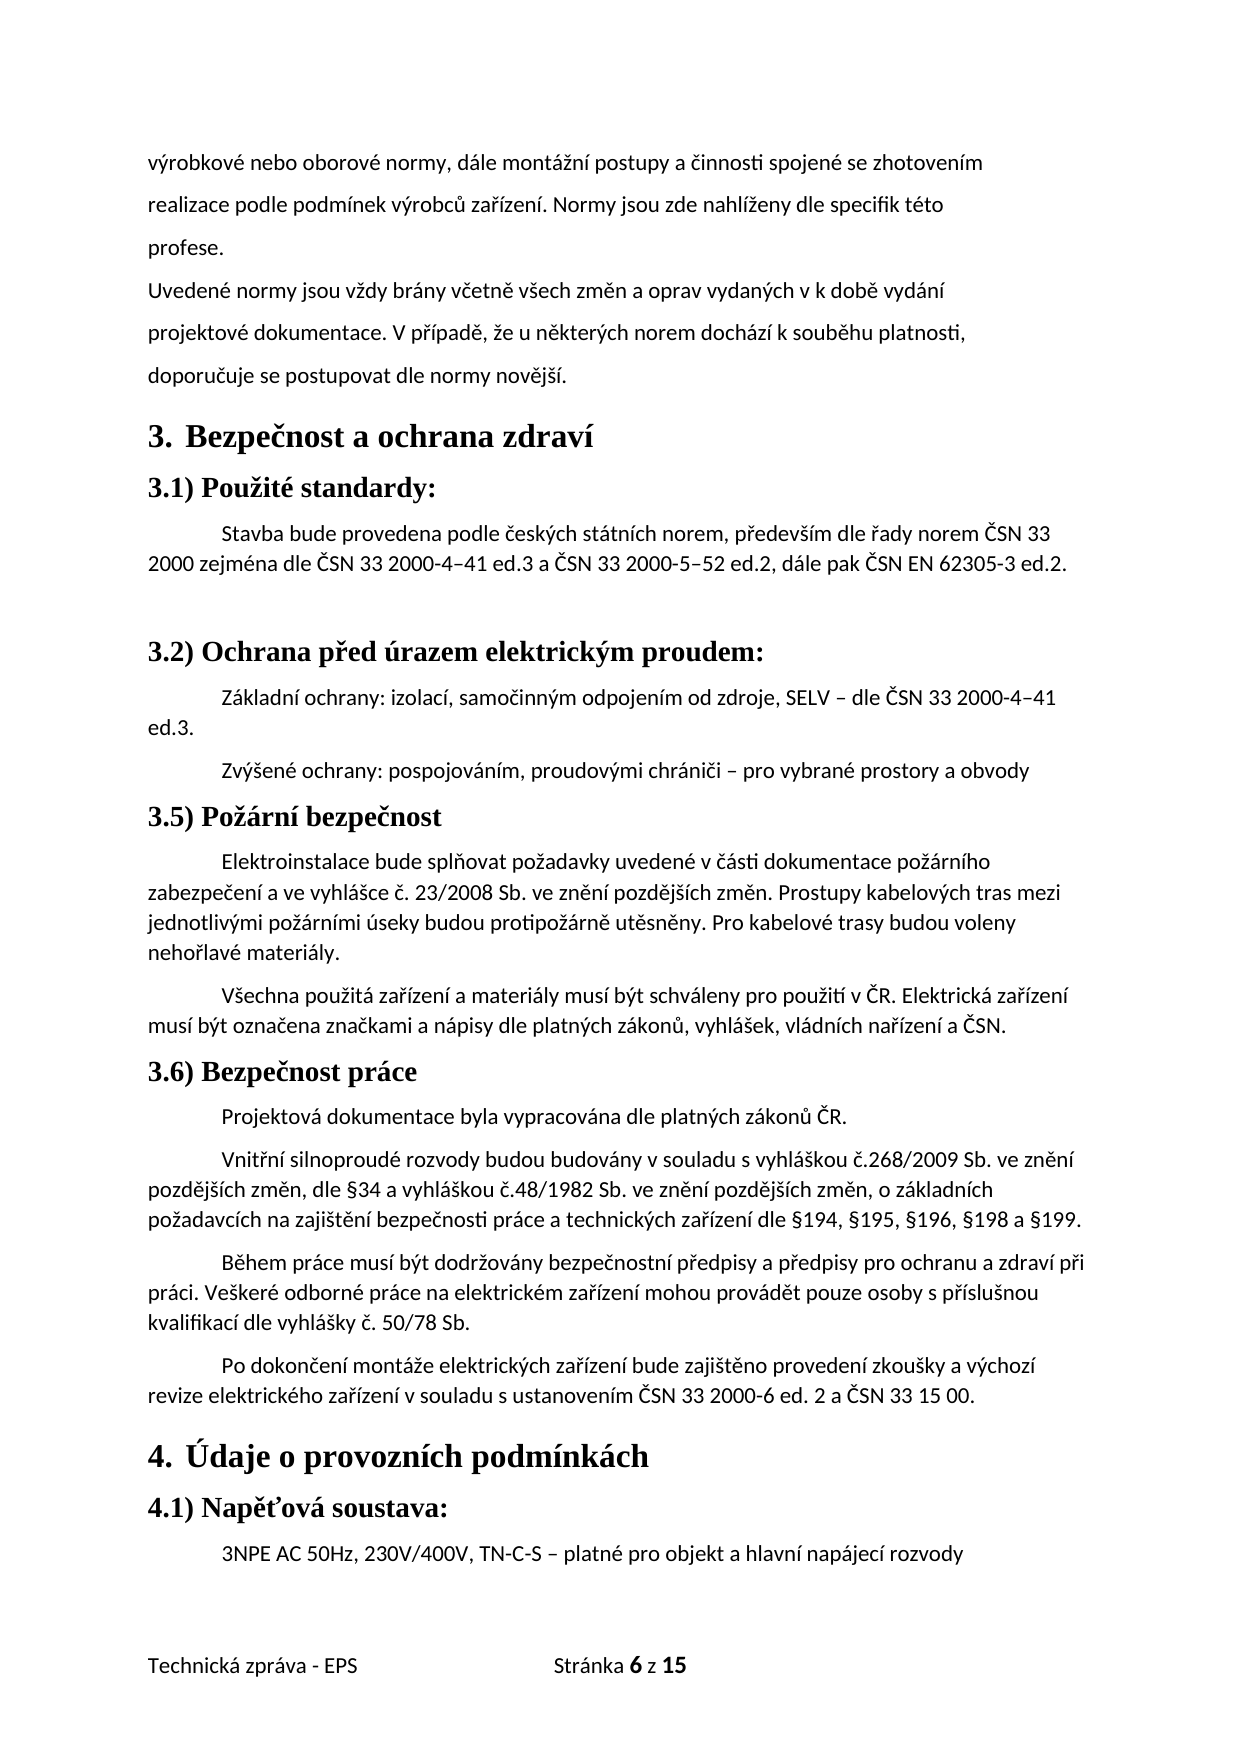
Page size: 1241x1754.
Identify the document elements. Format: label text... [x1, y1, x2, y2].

text Zvýšené ochrany: pospojováním, proudovými chrániči – pro vybrané prostory a obvody [148, 756, 1093, 784]
text Základní ochrany: izolací, samočinným odpojením od zdroje, SELV – dle ČSN 33 2000-4–41 ed.3. [148, 683, 1093, 741]
text Všechna použitá zařízení a materiály musí být schváleny pro použití v ČR. Elektrická zařízení musí být označena značkami a nápisy dle platných zákonů, vyhlášek, vládních nařízení a ČSN. [148, 981, 1093, 1039]
subtitle Bezpečnost a ochrana zdraví [148, 416, 1093, 455]
text Vnitřní silnoproudé rozvody budou budovány v souladu s vyhláškou č.268/2009 Sb. ve znění pozdějších změn, dle §34 a vyhláškou č.48/1982 Sb. ve znění pozdějších změn, o základních požadavcích na zajištění bezpečnosti práce a technických zařízení dle §194, §195, §196, §198 a §199. [148, 1145, 1093, 1233]
subtitle 3.5) Požární bezpečnost [148, 799, 1093, 832]
text Během práce musí být dodržovány bezpečnostní předpisy a předpisy pro ochranu a zdraví při práci. Veškeré odborné práce na elektrickém zařízení mohou provádět pouze osoby s příslušnou kvalifikací dle vyhlášky č. 50/78 Sb. [148, 1248, 1093, 1337]
text Elektroinstalace bude splňovat požadavky uvedené v části dokumentace požárního zabezpečení a ve vyhlášce č. 23/2008 Sb. ve znění pozdějších změn. Prostupy kabelových tras mezi jednotlivými požárními úseky budou protipožárně utěsněny. Pro kabelové trasy budou voleny nehořlavé materiály. [148, 847, 1093, 966]
text realizace podle podmínek výrobců zařízení. Normy jsou zde nahlíženy dle specifik této [148, 190, 1093, 218]
text doporučuje se postupovat dle normy novější. [148, 361, 1093, 389]
subtitle 4.1) Napěťová soustava: [148, 1491, 1093, 1524]
subtitle 3.2) Ochrana před úrazem elektrickým proudem: [148, 634, 1093, 668]
subtitle 3.1) Použité standardy: [148, 470, 1093, 504]
text Projektová dokumentace byla vypracována dle platných zákonů ČR. [148, 1102, 1093, 1130]
text 3NPE AC 50Hz, 230V/400V, TN-C-S – platné pro objekt a hlavní napájecí rozvody [148, 1539, 1093, 1567]
text projektové dokumentace. V případě, že u některých norem dochází k souběhu platnosti, [148, 318, 1093, 346]
text Po dokončení montáže elektrických zařízení bude zajištěno provedení zkoušky a výchozí revize elektrického zařízení v souladu s ustanovením ČSN 33 2000-6 ed. 2 a ČSN 33 15 00. [148, 1351, 1093, 1409]
subtitle 3.6) Bezpečnost práce [148, 1054, 1093, 1087]
text profese. [148, 233, 1093, 261]
text Stavba bude provedena podle českých státních norem, především dle řady norem ČSN 33 2000 zejména dle ČSN 33 2000-4–41 ed.3 a ČSN 33 2000-5–52 ed.2, dále pak ČSN EN 62305-3 ed.2. [148, 519, 1093, 577]
subtitle Údaje o provozních podmínkách [148, 1437, 1093, 1475]
text výrobkové nebo oborové normy, dále montážní postupy a činnosti spojené se zhotovením [148, 148, 1093, 176]
text Uvedené normy jsou vždy brány včetně všech změn a oprav vydaných v k době vydání [148, 276, 1093, 304]
